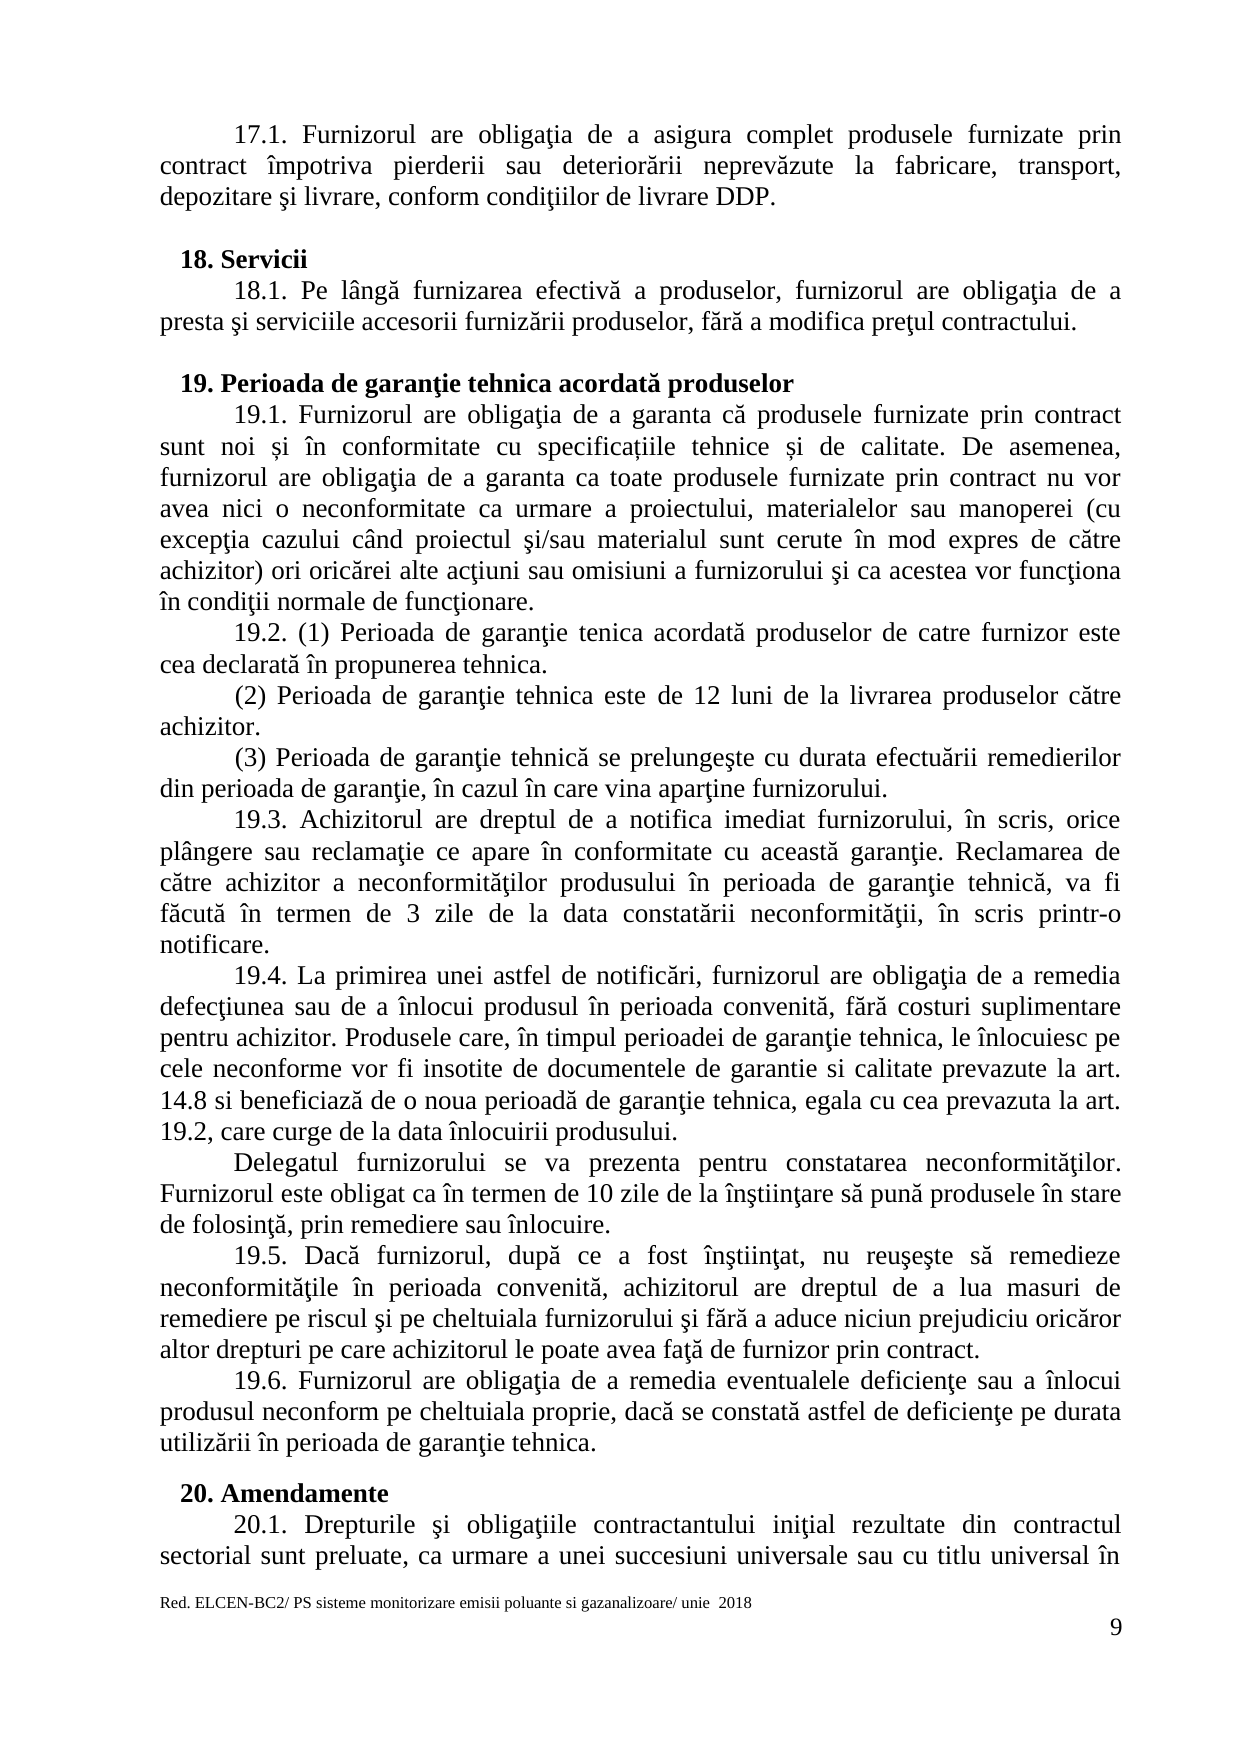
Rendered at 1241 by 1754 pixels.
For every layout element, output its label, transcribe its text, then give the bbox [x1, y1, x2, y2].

text 19.1. Furnizorul are obligaţia de a garanta că produsele furnizate prin contract sunt noi și în conformitate cu specificațiile tehnice și de calitate. De asemenea, furnizorul are obligaţia de a garanta ca toate produsele furnizate prin contract nu vor avea nici o neconformitate ca urmare a proiectului, materialelor sau manoperei (cu excepţia cazului când proiectul şi/sau materialul sunt cerute în mod expres de către achizitor) ori oricărei alte acţiuni sau omisiuni a furnizorului şi ca acestea vor funcţiona în condiţii normale de funcţionare. [159, 398, 1122, 617]
text 19.6. Furnizorul are obligaţia de a remedia eventualele deficienţe sau a înlocui produsul neconform pe cheltuiala proprie, dacă se constată astfel de deficienţe pe durata utilizării în perioada de garanţie tehnica. [159, 1364, 1122, 1457]
text 18. Servicii [159, 243, 1122, 274]
text 19.4. La primirea unei astfel de notificări, furnizorul are obligaţia de a remedia defecţiunea sau de a înlocui produsul în perioada convenită, fără costuri suplimentare pentru achizitor. Produsele care, în timpul perioadei de garanţie tehnica, le înlocuiesc pe cele neconforme vor fi insotite de documentele de garantie si calitate prevazute la art. 14.8 si beneficiază de o noua perioadă de garanţie tehnica, egala cu cea prevazuta la art. 19.2, care curge de la data înlocuirii produsului. [159, 959, 1122, 1146]
text Delegatul furnizorului se va prezenta pentru constatarea neconformităţilor. Furnizorul este obligat ca în termen de 10 zile de la înştiinţare să pună produsele în stare de folosinţă, prin remediere sau înlocuire. [159, 1146, 1122, 1239]
text (3) Perioada de garanţie tehnică se prelungeşte cu durata efectuării remedierilor din perioada de garanţie, în cazul în care vina aparţine furnizorului. [159, 741, 1122, 803]
text 20. Amendamente [159, 1477, 1122, 1508]
text 19. Perioada de garanţie tehnica acordată produselor [159, 367, 1122, 398]
text 19.3. Achizitorul are dreptul de a notifica imediat furnizorului, în scris, orice plângere sau reclamaţie ce apare în conformitate cu această garanţie. Reclamarea de către achizitor a neconformităţilor produsului în perioada de garanţie tehnică, va fi făcută în termen de 3 zile de la data constatării neconformităţii, în scris printr-o notificare. [159, 803, 1122, 959]
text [159, 1508, 1122, 1570]
text (2) Perioada de garanţie tehnica este de 12 luni de la livrarea produselor către achizitor. [159, 679, 1122, 741]
text 17.1. Furnizorul are obligaţia de a asigura complet produsele furnizate prin contract împotriva pierderii sau deteriorării neprevăzute la fabricare, transport, depozitare şi livrare, conform condiţiilor de livrare DDP. [159, 118, 1122, 212]
text 19.2. (1) Perioada de garanţie tenica acordată produselor de catre furnizor este cea declarată în propunerea tehnica. [159, 617, 1122, 679]
text 18.1. Pe lângă furnizarea efectivă a produselor, furnizorul are obligaţia de a presta şi serviciile accesorii furnizării produselor, fără a modifica preţul contractului. [159, 274, 1122, 336]
text 19.5. Dacă furnizorul, după ce a fost înştiinţat, nu reuşeşte să remedieze neconformităţile în perioada convenită, achizitorul are dreptul de a lua masuri de remediere pe riscul şi pe cheltuiala furnizorului şi fără a aduce niciun prejudiciu oricăror altor drepturi pe care achizitorul le poate avea faţă de furnizor prin contract. [159, 1239, 1122, 1364]
